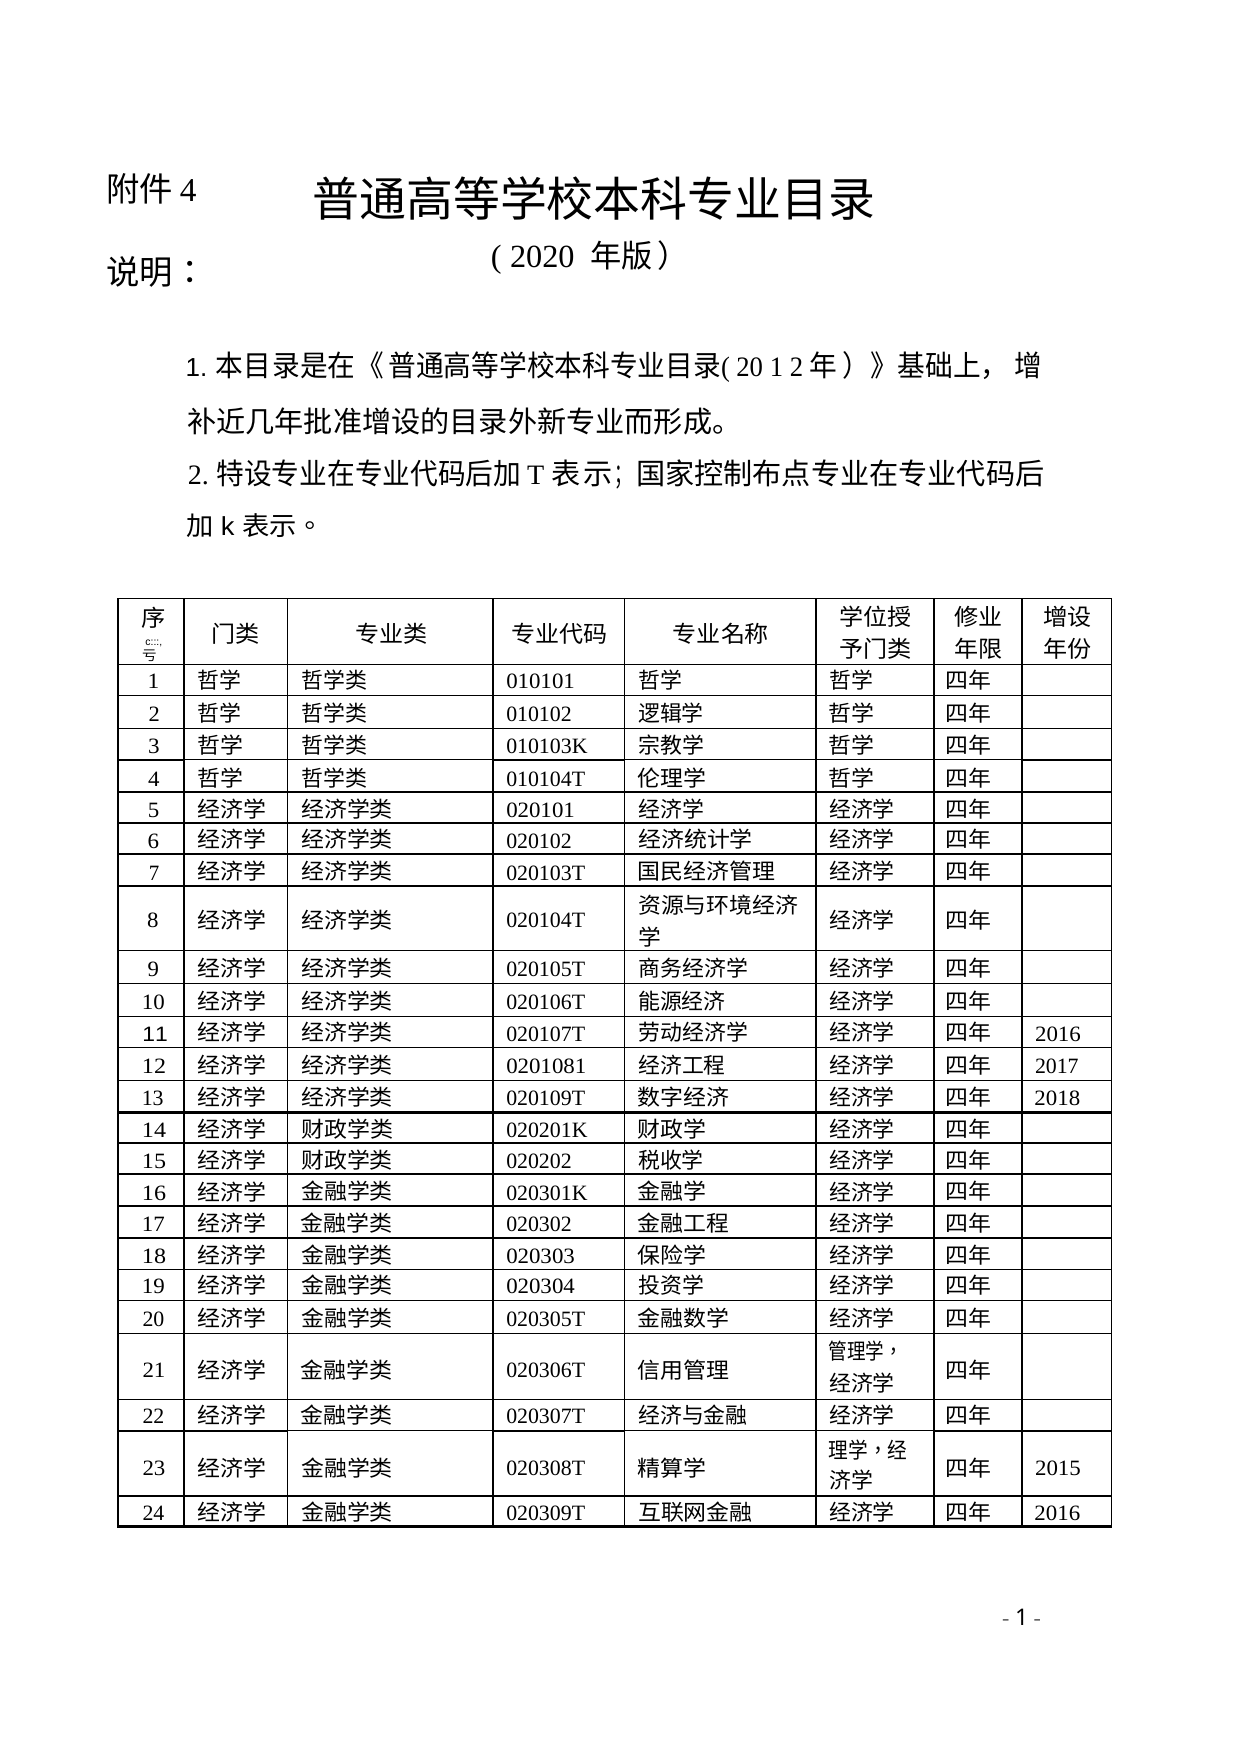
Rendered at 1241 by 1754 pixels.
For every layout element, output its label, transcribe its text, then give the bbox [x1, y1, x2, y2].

table_cell 金融学类 [288, 1175, 492, 1205]
table_cell [1023, 665, 1111, 695]
table_cell 能源经济 [625, 984, 815, 1016]
table_cell 理学，经济学 [817, 1431, 933, 1495]
table_cell 哲学 [817, 665, 933, 695]
table_cell 哲学类 [288, 665, 492, 695]
table_cell 经济学 [817, 951, 933, 983]
table_cell 020306T [494, 1334, 624, 1398]
table_header 序 c:::, 亏 [119, 599, 183, 664]
table_cell 数字经济 [625, 1081, 815, 1111]
table_cell 2016 [1023, 1017, 1111, 1047]
table_cell 010101 [494, 665, 624, 695]
table_cell 金融学类 [288, 1431, 492, 1495]
table_cell 2 [119, 696, 183, 728]
table_cell 18 [119, 1239, 183, 1268]
text ( 2020 年版） [312, 231, 1126, 276]
table_cell 哲学类 [288, 696, 492, 728]
table_cell 经济学类 [288, 951, 492, 983]
table_cell 四年 [935, 887, 1021, 950]
table_cell 经济学 [817, 984, 933, 1016]
table_cell 哲学类 [288, 760, 492, 791]
table_cell 哲学 [817, 760, 933, 791]
table_cell 经济学 [817, 1144, 933, 1173]
table_cell 管理学， 经济学 [817, 1334, 933, 1398]
table_cell 四年 [935, 665, 1021, 695]
table_cell 13 [119, 1081, 183, 1111]
table_cell 哲学 [185, 760, 287, 791]
table_cell 2016 [1023, 1497, 1111, 1525]
table_cell 16 [119, 1175, 183, 1205]
table_cell 经济学 [185, 984, 287, 1016]
text 说明： [106, 249, 281, 294]
table_cell 四年 [935, 793, 1021, 822]
table_cell 金融学类 [288, 1239, 492, 1268]
table_cell 四年 [935, 1207, 1021, 1237]
table_cell 020105T [494, 951, 624, 983]
table_cell 经济学 [817, 1048, 933, 1079]
table_cell 经济学 [185, 1081, 287, 1111]
table_cell 2018 [1023, 1081, 1111, 1111]
table_cell 四年 [935, 1114, 1021, 1142]
table_cell 经济学 [185, 1175, 287, 1205]
table_cell 劳动经济学 [625, 1017, 815, 1047]
table_cell 010103K [494, 729, 624, 759]
table_cell [1023, 1400, 1111, 1430]
table_cell 四年 [935, 984, 1021, 1016]
table_cell 1 [119, 665, 183, 695]
table_cell [1023, 1270, 1111, 1299]
table_cell 14 [119, 1114, 183, 1142]
table_cell 经济学 [817, 1081, 933, 1111]
table_cell 经济学 [817, 1497, 933, 1525]
table_cell 四年 [935, 1301, 1021, 1332]
table_cell 哲学 [185, 696, 287, 728]
table_cell 经济学 [185, 1334, 287, 1398]
table_cell 四年 [935, 855, 1021, 885]
table_cell 金融工程 [625, 1207, 815, 1237]
table_cell 20 [119, 1301, 183, 1332]
table_cell 经济学类 [288, 1017, 492, 1047]
table_cell 哲学 [185, 729, 287, 759]
table_cell 金融学类 [288, 1334, 492, 1398]
text 普通高等学校本科专业目录 [312, 162, 1126, 230]
table_cell 四年 [935, 1497, 1021, 1525]
table_cell 020109T [494, 1081, 624, 1111]
table_cell 4 [119, 761, 183, 791]
table_cell 020103T [494, 855, 624, 885]
table_cell 020309T [494, 1497, 624, 1525]
table_cell 020305T [494, 1301, 624, 1332]
table_cell 经济学 [817, 1207, 933, 1237]
table_cell 020304 [494, 1270, 624, 1299]
table_header 专业代码 [494, 599, 624, 664]
table_cell [1023, 855, 1111, 885]
table_cell 经济学类 [288, 1081, 492, 1111]
table_cell 2017 [1023, 1048, 1111, 1079]
table_cell 经济学 [185, 1239, 287, 1268]
table_cell 经济学 [185, 1144, 287, 1173]
table_cell 020102 [494, 824, 624, 853]
table_cell 24 [119, 1497, 183, 1525]
table_cell 15 [119, 1144, 183, 1173]
table_cell 020202 [494, 1144, 624, 1173]
table_cell [1023, 696, 1111, 728]
table_cell 经济学 [185, 1114, 287, 1142]
table_cell 经济统计学 [625, 824, 815, 853]
table_cell 020101 [494, 793, 624, 822]
table_cell 19 [119, 1270, 183, 1299]
table_cell [1023, 761, 1111, 791]
table_cell 金融学类 [288, 1207, 492, 1237]
table_cell 经济学 [185, 1301, 287, 1332]
table_cell 四年 [935, 729, 1021, 759]
table_cell 23 [119, 1432, 183, 1495]
table_cell 四年 [935, 1334, 1021, 1398]
table_cell 2015 [1023, 1432, 1111, 1495]
table_cell 经济学类 [288, 855, 492, 885]
table_cell 经济学 [185, 824, 287, 853]
table_cell 0201081 [494, 1048, 624, 1079]
table_cell 经济学类 [288, 887, 492, 950]
table_cell 财政学类 [288, 1114, 492, 1142]
table_cell 经济学 [185, 1432, 287, 1495]
table_cell 税收学 [625, 1144, 815, 1173]
table_cell 宗教学 [625, 729, 815, 759]
table_cell 哲学 [185, 665, 287, 695]
table_cell 经济学 [185, 1048, 287, 1079]
table_cell 哲学类 [288, 729, 492, 759]
table_cell 020106T [494, 984, 624, 1016]
table_cell [1023, 793, 1111, 822]
table_cell 经济学类 [288, 824, 492, 853]
table_header 修业年限 [935, 599, 1021, 664]
table_cell 金融学类 [288, 1301, 492, 1332]
table_cell 经济学 [817, 1400, 933, 1430]
table_cell 020303 [494, 1239, 624, 1268]
text 加 k 表示。 [186, 508, 1126, 543]
table_cell 经济学 [817, 824, 933, 853]
table_cell 经济学类 [288, 793, 492, 822]
table_cell 金融学类 [288, 1497, 492, 1525]
table_cell 精算学 [625, 1431, 815, 1495]
table_cell 020308T [494, 1432, 624, 1495]
text 附件4 [106, 162, 281, 211]
table_cell [1023, 887, 1111, 950]
table_cell 经济学 [817, 1301, 933, 1332]
table_cell 020301K [494, 1175, 624, 1205]
table_header 专业类 [288, 599, 492, 664]
table_cell 四年 [935, 1432, 1021, 1495]
table_cell 7 [119, 855, 183, 885]
table_cell 经济学 [185, 1497, 287, 1525]
table_cell 经济学 [185, 1017, 287, 1047]
table_cell 020307T [494, 1400, 624, 1430]
table_cell 保险学 [625, 1239, 815, 1268]
table_cell 010102 [494, 696, 624, 728]
table_cell 经济学 [185, 1400, 287, 1430]
table_cell 经济与金融 [625, 1400, 815, 1430]
table_cell 010104T [494, 761, 624, 791]
table_cell 四年 [935, 1175, 1021, 1205]
table_cell 哲学 [817, 729, 933, 759]
table_cell 资源与环境经济 学 [625, 887, 815, 950]
table_cell 020302 [494, 1207, 624, 1237]
table_cell 伦理学 [625, 760, 815, 791]
table_cell 逻辑学 [625, 696, 815, 728]
table_cell 经济学 [817, 887, 933, 950]
table_cell 17 [119, 1207, 183, 1237]
table_cell 经济学 [817, 1114, 933, 1142]
table_cell 11 [119, 1017, 183, 1047]
table_cell 21 [119, 1334, 183, 1398]
table_cell 经济学 [817, 1017, 933, 1047]
table_cell 四年 [935, 1239, 1021, 1268]
table_cell 财政学 [625, 1114, 815, 1142]
table_cell 哲学 [625, 665, 815, 695]
list 本目录是在《普通高等学校本科专业目录( 20 1 2 年）》基础上， 增补近几年批准增设的目录外新专业而形成。 [185, 342, 1046, 441]
table_cell 经济学类 [288, 984, 492, 1016]
table_cell 信用管理 [625, 1334, 815, 1398]
table_cell 经济学类 [288, 1048, 492, 1079]
table_cell 10 [119, 984, 183, 1016]
table_cell [1023, 984, 1111, 1016]
table_cell 金融学类 [288, 1270, 492, 1299]
table_cell [1023, 1175, 1111, 1205]
table_cell 经济学 [817, 1175, 933, 1205]
table_cell 四年 [935, 760, 1021, 791]
table_cell 四年 [935, 696, 1021, 728]
table_cell 金融数学 [625, 1301, 815, 1332]
table_cell 金融学 [625, 1175, 815, 1205]
table_cell 020201K [494, 1114, 624, 1142]
table_cell 经济学 [185, 887, 287, 950]
table_cell 经济学 [817, 793, 933, 822]
table_cell [1023, 1334, 1111, 1398]
table_cell 四年 [935, 824, 1021, 853]
table_cell 经济学 [185, 793, 287, 822]
table_cell 9 [119, 951, 183, 983]
table_cell [1023, 1239, 1111, 1268]
table_cell 商务经济学 [625, 951, 815, 983]
table_cell 3 [119, 729, 183, 759]
table_cell [1023, 1114, 1111, 1142]
table_cell 经济工程 [625, 1048, 815, 1079]
table_cell 经济学 [185, 855, 287, 885]
table_cell 6 [119, 824, 183, 853]
list 特设专业在专业代码后加T 表示； 国家控制布点专业在专业代码后 [188, 455, 1126, 492]
table_cell 互联网金融 [625, 1497, 815, 1525]
table_cell [1023, 729, 1111, 759]
table_cell 020104T [494, 887, 624, 950]
table_cell 金融学类 [288, 1400, 492, 1430]
table_cell 经济学 [817, 1270, 933, 1299]
table_cell [1023, 1301, 1111, 1332]
table_header 专业名称 [625, 599, 815, 664]
table_cell 四年 [935, 951, 1021, 983]
table_cell 12 [119, 1048, 183, 1079]
table_cell 22 [119, 1400, 183, 1430]
table_cell 经济学 [185, 1270, 287, 1299]
table_cell 四年 [935, 1017, 1021, 1047]
table_cell 经济学 [625, 793, 815, 822]
table_cell 经济学 [185, 951, 287, 983]
table_cell 四年 [935, 1048, 1021, 1079]
table_cell 四年 [935, 1270, 1021, 1299]
table_cell 四年 [935, 1081, 1021, 1111]
table_cell 020107T [494, 1017, 624, 1047]
table_header 门类 [185, 599, 287, 664]
table_cell [1023, 824, 1111, 853]
table_cell 四年 [935, 1144, 1021, 1173]
table_cell 哲学 [817, 696, 933, 728]
table_cell 投资学 [625, 1270, 815, 1299]
table_cell 经济学 [185, 1207, 287, 1237]
table_cell 5 [119, 793, 183, 822]
table_cell 8 [119, 887, 183, 950]
table_cell 财政学类 [288, 1144, 492, 1173]
table_cell 经济学 [817, 855, 933, 885]
table_header 学位授予门类 [817, 599, 933, 664]
table_cell [1023, 951, 1111, 983]
table_cell [1023, 1144, 1111, 1173]
table_cell 经济学 [817, 1239, 933, 1268]
table_cell [1023, 1207, 1111, 1237]
table_cell 四年 [935, 1400, 1021, 1430]
table_header 增设年份 [1023, 599, 1111, 664]
table_cell 国民经济管理 [625, 855, 815, 885]
